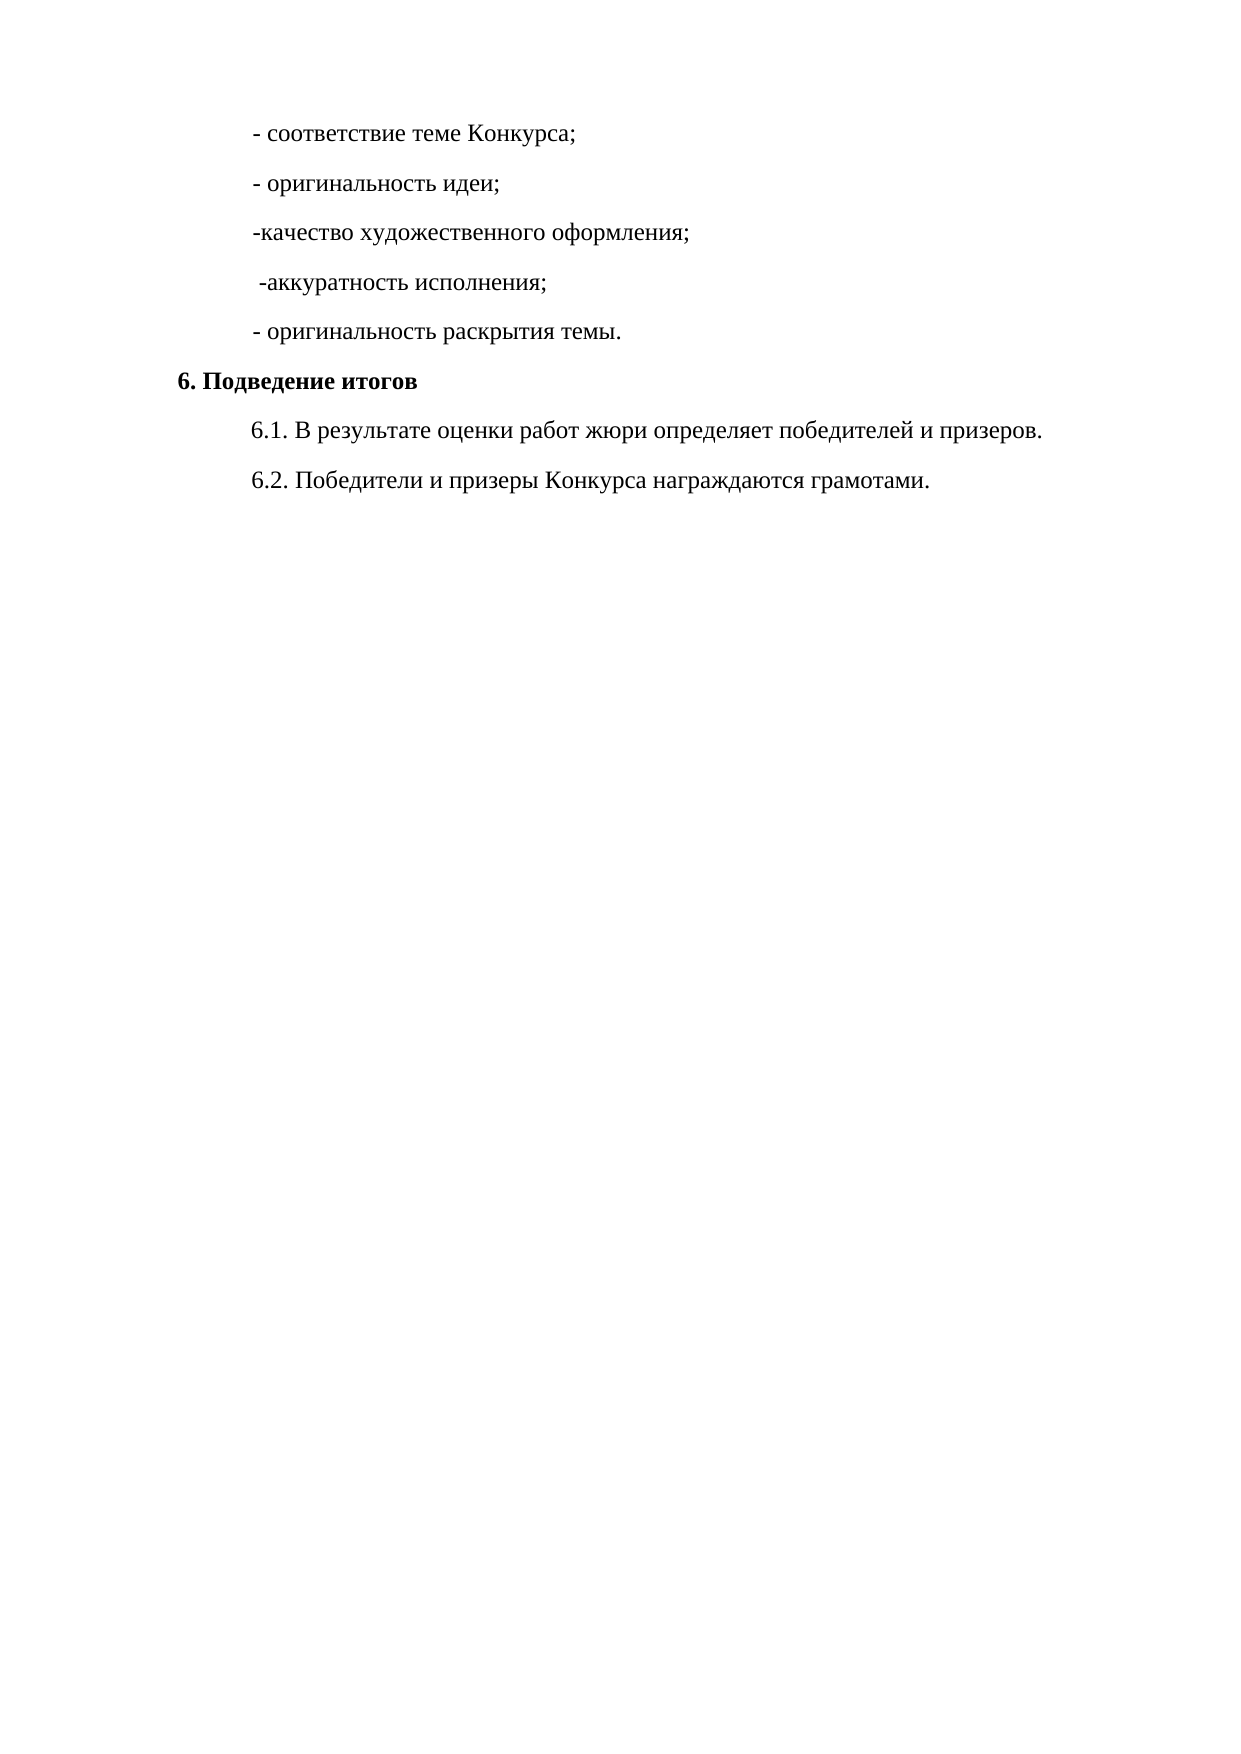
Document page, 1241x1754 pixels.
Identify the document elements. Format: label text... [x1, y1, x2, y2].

text - оригинальность идеи; [177, 168, 1152, 196]
text -качество художественного оформления; [177, 217, 1152, 246]
text 6.1. В результате оценки работ жюри определяет победителей и призеров. [177, 416, 1152, 444]
text - соответствие теме Конкурса; [177, 118, 1152, 147]
text 6.2. Победители и призеры Конкурса награждаются грамотами. [177, 465, 1152, 494]
text -аккуратность исполнения; [177, 267, 1152, 296]
text 6. Подведение итогов [177, 366, 1152, 395]
text - оригинальность раскрытия темы. [177, 316, 1152, 345]
